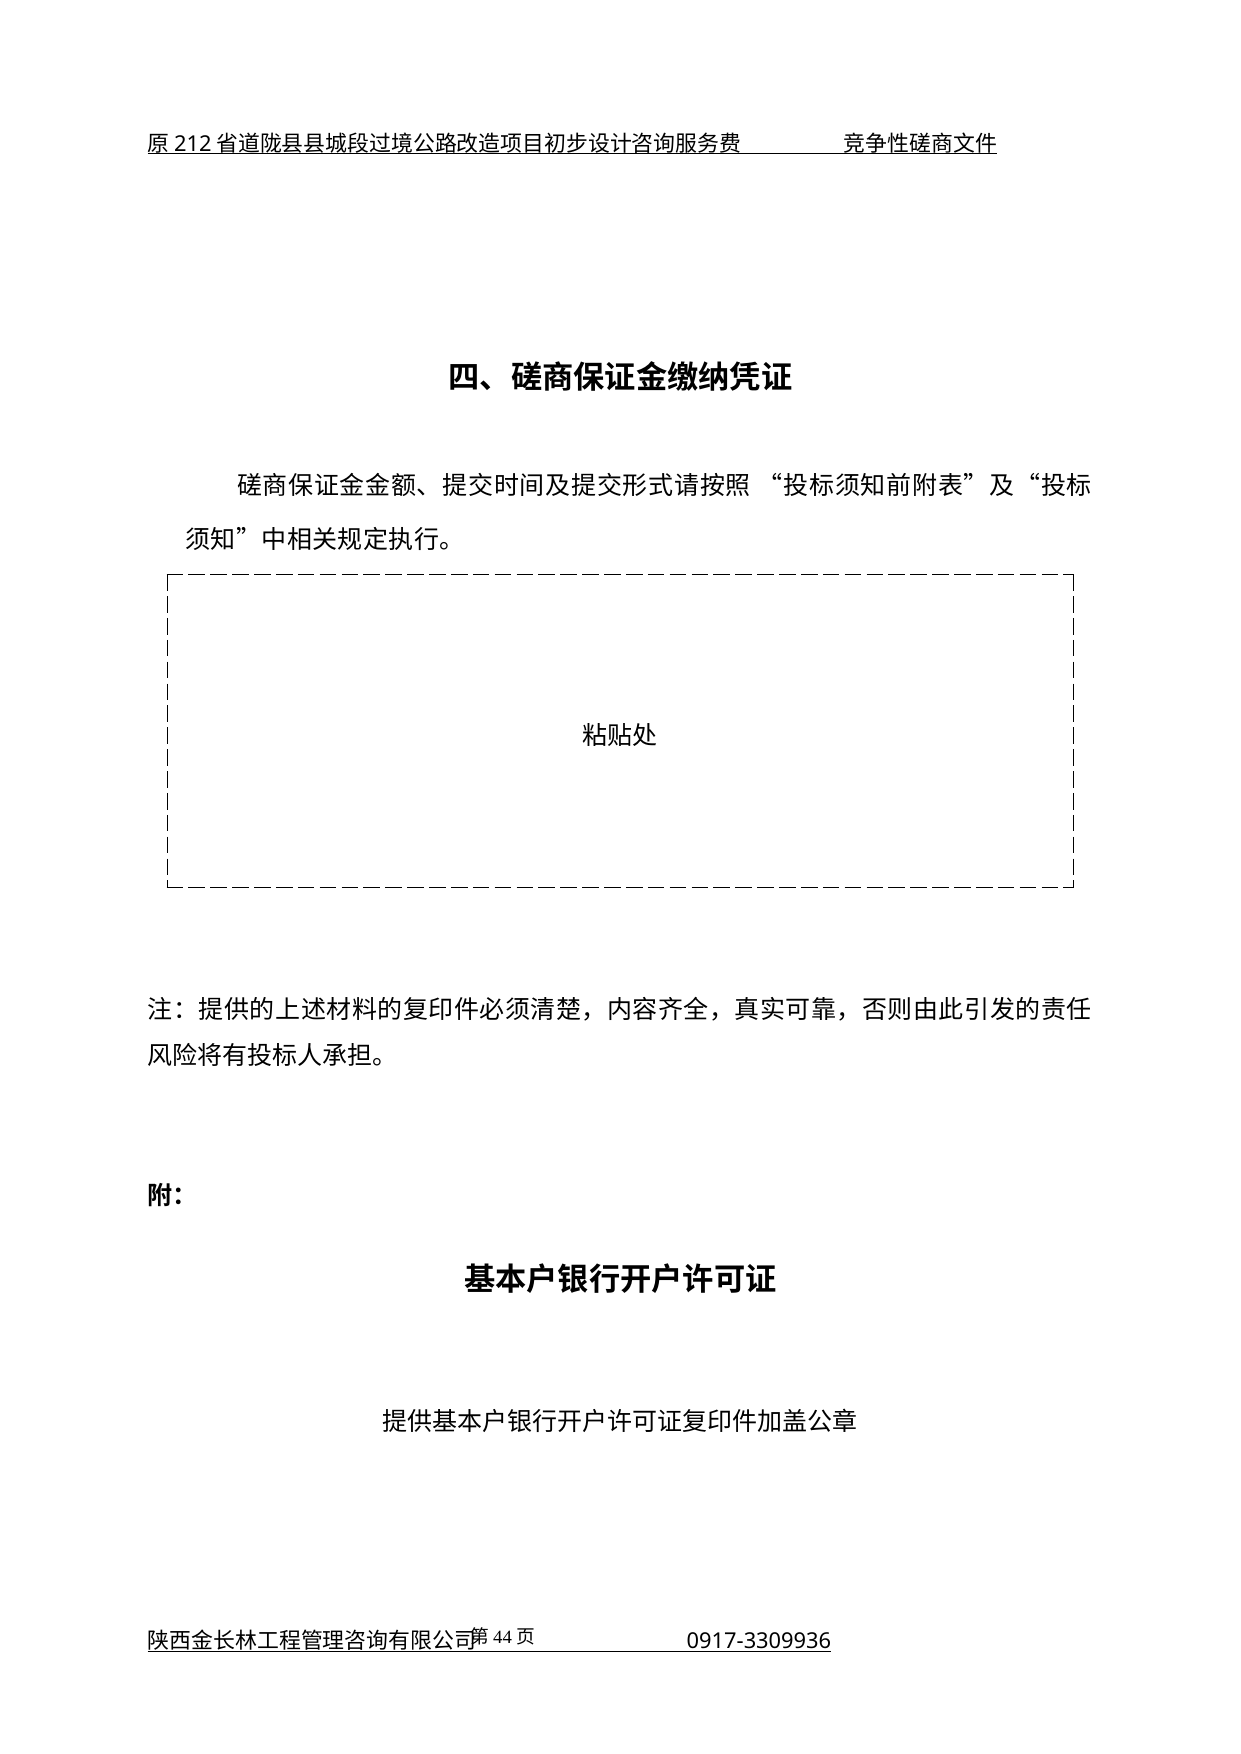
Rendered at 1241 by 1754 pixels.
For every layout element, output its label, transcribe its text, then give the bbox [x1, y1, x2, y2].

text 提供基本户银行开户许可证复印件加盖公章 [148, 1402, 1093, 1438]
table_header 粘贴处 [167, 574, 1073, 887]
text 四、磋商保证金缴纳凭证 [148, 352, 1093, 398]
text 附： [148, 1176, 1093, 1212]
text 注：提供的上述材料的复印件必须清楚，内容齐全，真实可靠，否则由此引发的责任风险将有投标人承担。 [148, 982, 1093, 1073]
text 基本户银行开户许可证 [148, 1254, 1093, 1300]
text 磋商保证金金额、提交时间及提交形式请按照 “投标须知前附表”及“投标须知”中相关规定执行。 [185, 465, 1093, 556]
